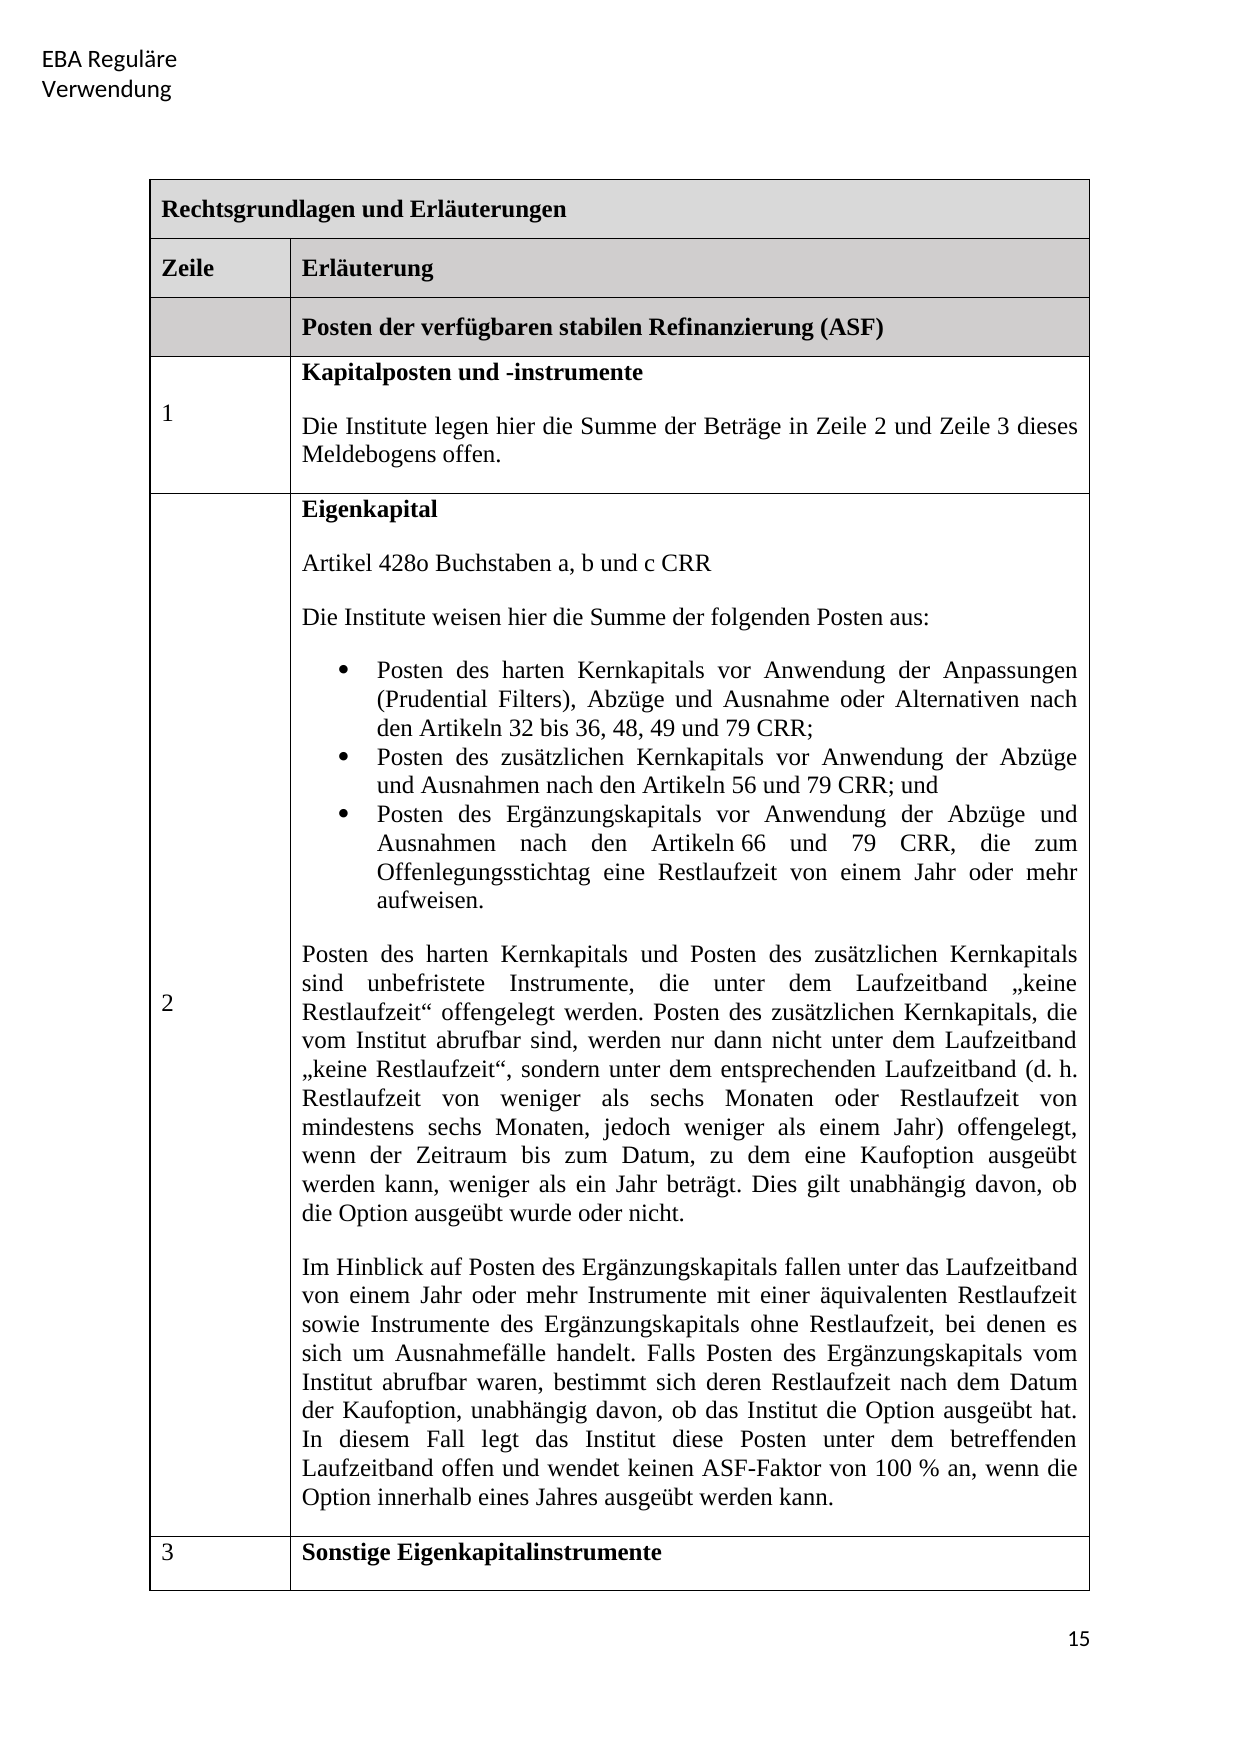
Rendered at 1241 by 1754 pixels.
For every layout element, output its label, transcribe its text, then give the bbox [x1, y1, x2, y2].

table_header Rechtsgrundlagen und Erläuterungen [151, 180, 1089, 238]
table_cell 3 [151, 1537, 290, 1590]
table_cell 1 [151, 357, 290, 493]
table_cell [151, 298, 290, 356]
table_cell Posten der verfügbaren stabilen Refinanzierung (ASF) [291, 298, 1089, 356]
table_cell Eigenkapital Artikel 428o Buchstaben a, b und c CRR Die Institute weisen hier die Summe der folgenden Posten aus: Posten des harten Kernkapitals vor Anwendung der Anpassungen (Prudential Filters), Abzüge und Ausnahme oder Alternativen nach den Artikeln 32 bis 36, 48, 49 und 79 CRR; Posten des zusätzlichen Kernkapitals vor Anwendung der Abzüge und Ausnahmen nach den Artikeln 56 und 79 CRR; und Posten des Ergänzungskapitals vor Anwendung der Abzüge und Ausnahmen nach den Artikeln 66 und 79 CRR, die zum Offenlegungsstichtag eine Restlaufzeit von einem Jahr oder mehr aufweisen. Posten des harten Kernkapitals und Posten des zusätzlichen Kernkapitals sind unbefristete Instrumente, die unter dem Laufzeitband „keine Restlaufzeit“ offengelegt werden. Posten des zusätzlichen Kernkapitals, die vom Institut abrufbar sind, werden nur dann nicht unter dem Laufzeitband „keine Restlaufzeit“, sondern unter dem entsprechenden Laufzeitband (d. h. Restlaufzeit von weniger als sechs Monaten oder Restlaufzeit von mindestens sechs Monaten, jedoch weniger als einem Jahr) offengelegt, wenn der Zeitraum bis zum Datum, zu dem eine Kaufoption ausgeübt werden kann, weniger als ein Jahr beträgt. Dies gilt unabhängig davon, ob die Option ausgeübt wurde oder nicht. Im Hinblick auf Posten des Ergänzungskapitals fallen unter das Laufzeitband von einem Jahr oder mehr Instrumente mit einer äquivalenten Restlaufzeit sowie Instrumente des Ergänzungskapitals ohne Restlaufzeit, bei denen es sich um Ausnahmefälle handelt. Falls Posten des Ergänzungskapitals vom Institut abrufbar waren, bestimmt sich deren Restlaufzeit nach dem Datum der Kaufoption, unabhängig davon, ob das Institut die Option ausgeübt hat. In diesem Fall legt das Institut diese Posten unter dem betreffenden Laufzeitband offen und wendet keinen ASF-Faktor von 100 % an, wenn die Option innerhalb eines Jahres ausgeübt werden kann. [291, 494, 1089, 1536]
table_cell Zeile [151, 239, 290, 297]
table_cell 2 [151, 494, 290, 1536]
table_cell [291, 1537, 1089, 1590]
table_cell Erläuterung [291, 239, 1089, 297]
table_cell Kapitalposten und -instrumente Die Institute legen hier die Summe der Beträge in Zeile 2 und Zeile 3 dieses Meldebogens offen. [291, 357, 1089, 493]
